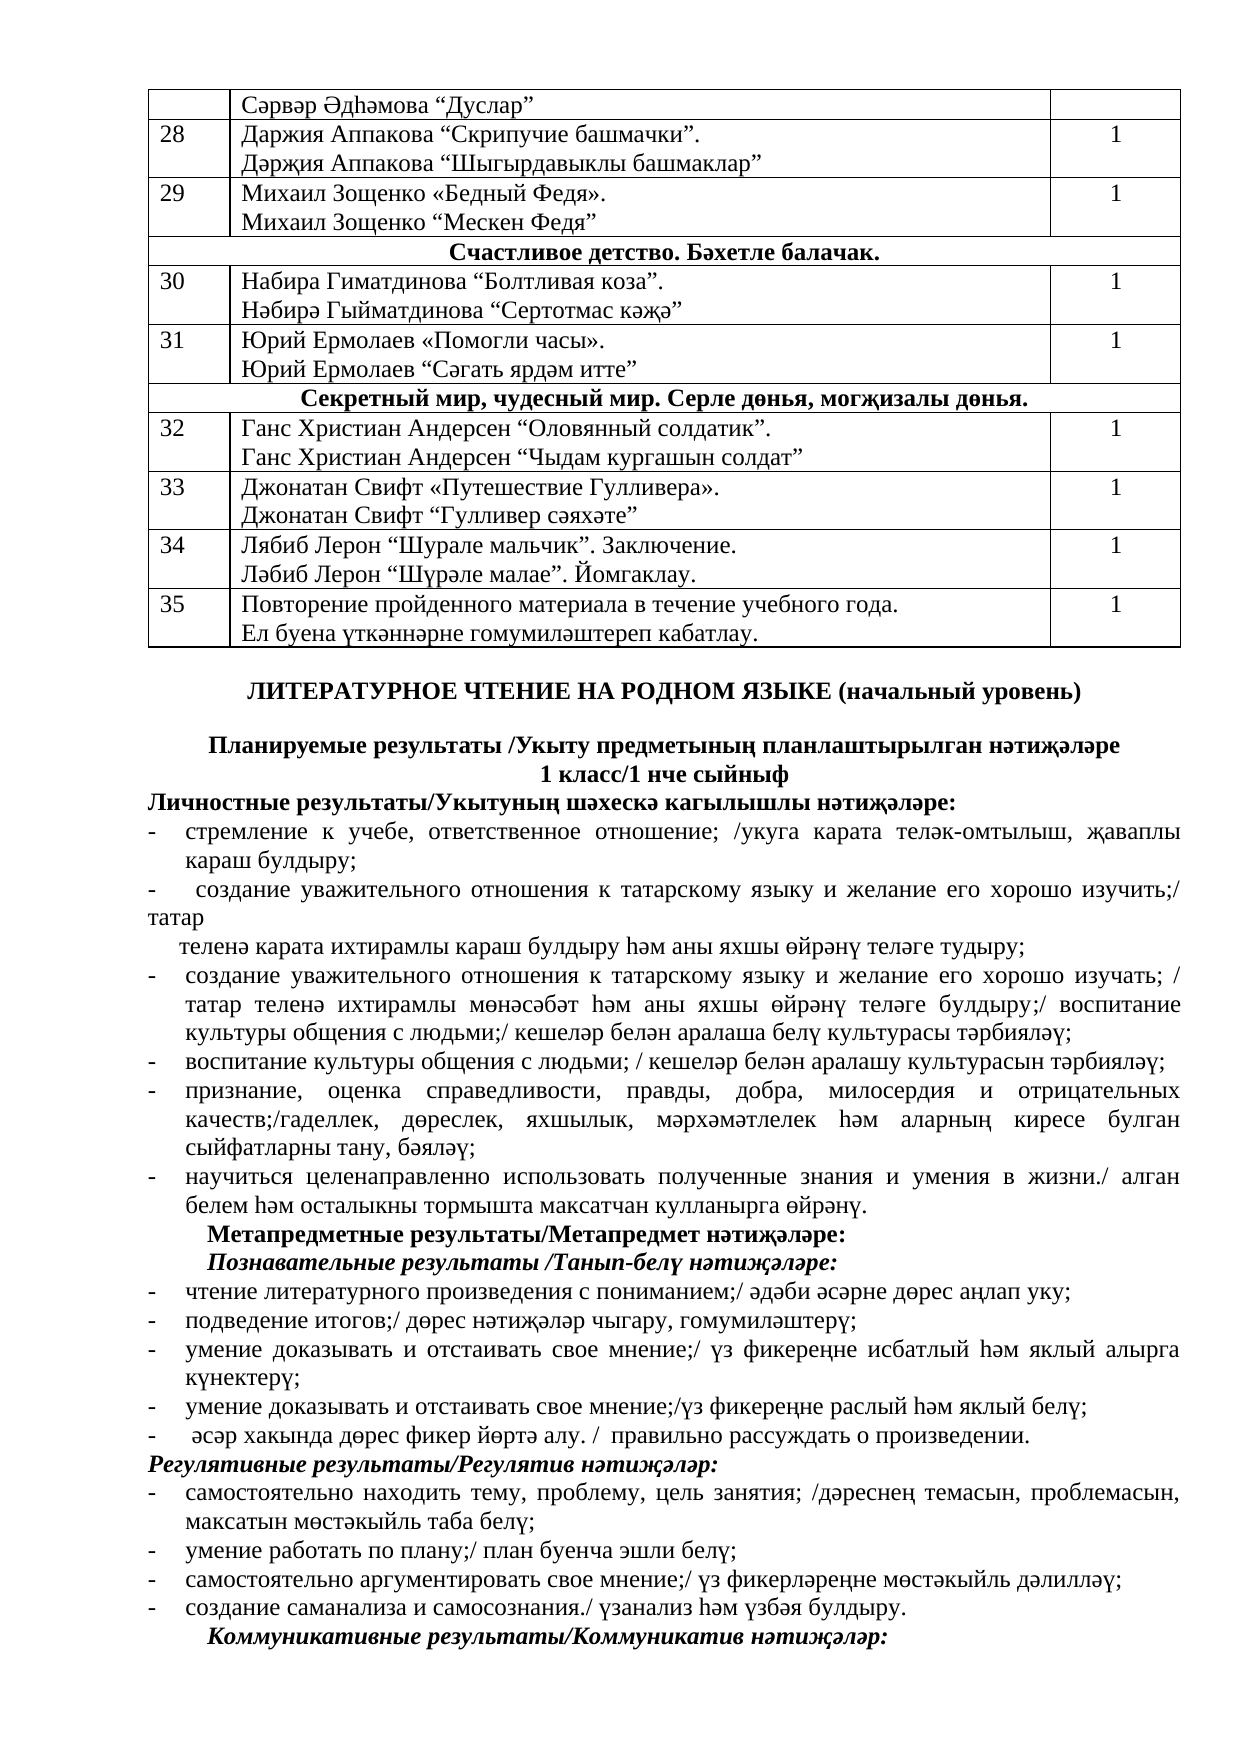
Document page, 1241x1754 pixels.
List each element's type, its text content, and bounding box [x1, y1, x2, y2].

text Личностные результаты/Укытуның шәхескә кагылышлы нәтиҗәләре: [148, 787, 1181, 816]
table_cell Секретный мир, чудесный мир. Серле дөнья, могҗизалы дөнья. [149, 384, 1180, 412]
table_cell 28 [149, 120, 229, 177]
table_cell 33 [149, 472, 229, 529]
list самостоятельно аргументировать свое мнение;/ үз фикерләреңне мөстәкыйль дәлилләү; [148, 1564, 1181, 1592]
text Регулятивные результаты/Регулятив нәтиҗәләр: [148, 1449, 1181, 1477]
table_cell Джонатан Свифт «Путешествие Гулливера». Джонатан Свифт “Гулливер сәяхәте” [231, 472, 1050, 529]
table_cell 1 [1051, 472, 1180, 529]
text Планируемые результаты /Укыту предметының планлаштырылган нәтиҗәләре [148, 730, 1181, 759]
list умение доказывать и отстаивать свое мнение;/ үз фикереңне исбатлый һәм яклый алырга күнектерү; [148, 1334, 1181, 1391]
text Познавательные результаты /Танып-белү нәтиҗәләре: [148, 1247, 1181, 1276]
list научиться целенаправленно использовать полученные знания и умения в жизни./ алган белем һәм осталыкны тормышта максатчан кулланырга өйрәнү. [148, 1161, 1181, 1219]
table_cell 30 [149, 266, 229, 324]
table_cell 1 [1051, 178, 1180, 236]
list чтение литературного произведения с пониманием;/ әдәби әсәрне дөрес аңлап уку; [148, 1276, 1181, 1305]
list подведение итогов;/ дөрес нәтиҗәләр чыгару, гомумиләштерү; [148, 1305, 1181, 1334]
table_cell 29 [149, 178, 229, 236]
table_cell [231, 90, 1050, 118]
table_cell 32 [149, 413, 229, 471]
list самостоятельно находить тему, проблему, цель занятия; /дәреснең темасын, проблемасын, максатын мөстәкыйль таба белү; [148, 1477, 1181, 1535]
table_cell 1 [1051, 530, 1180, 588]
table_cell 35 [149, 589, 229, 646]
text Метапредметные результаты/Метапредмет нәтиҗәләре: [148, 1219, 1181, 1247]
text 1 класс/1 нче сыйныф [148, 759, 1181, 787]
list создание уважительного отношения к татарскому языку и желание его хорошо изучать; / татар теленә ихтирамлы мөнәсәбәт һәм аны яхшы өйрәнү теләге булдыру;/ воспитание культуры общения с людьми;/ кешеләр белән аралаша белү культурасы тәрбияләү; [148, 960, 1181, 1046]
list воспитание культуры общения с людьми; / кешеләр белән аралашу культурасын тәрбияләү; [148, 1046, 1181, 1075]
table_cell Ганс Христиан Андерсен “Оловянный солдатик”. Ганс Христиан Андерсен “Чыдам кургашын солдат” [231, 413, 1050, 471]
table_cell 1 [1051, 325, 1180, 382]
list признание, оценка справедливости, правды, добра, милосердия и отрицательных качеств;/гаделлек, дөреслек, яхшылык, мәрхәмәтлелек һәм аларның киресе булган сыйфатларны тану, бәяләү; [148, 1075, 1181, 1161]
text ЛИТЕРАТУРНОЕ ЧТЕНИЕ НА РОДНОМ ЯЗЫКЕ (начальный уровень) [148, 676, 1181, 705]
text Коммуникативные результаты/Коммуникатив нәтиҗәләр: [148, 1621, 1181, 1650]
table_cell 34 [149, 530, 229, 588]
table_cell Михаил Зощенко «Бедный Федя». Михаил Зощенко “Мескен Федя” [231, 178, 1050, 236]
table_cell 1 [1051, 589, 1180, 646]
table_cell 27 [149, 90, 229, 118]
table_cell 1 [1051, 413, 1180, 471]
table_cell 1 [1051, 90, 1180, 118]
list умение работать по плану;/ план буенча эшли белү; [148, 1535, 1181, 1564]
table_cell 1 [1051, 266, 1180, 324]
table_cell 31 [149, 325, 229, 382]
text - создание уважительного отношения к татарскому языку и желание его хорошо изучить;/ татар [148, 874, 1181, 931]
table_cell Даржия Аппакова “Скрипучие башмачки”. Дәрҗия Аппакова “Шыгырдавыклы башмаклар” [231, 120, 1050, 177]
table_cell Повторение пройденного материала в течение учебного года. Ел буена үткәннәрне гомумиләштереп кабатлау. [231, 589, 1050, 646]
list стремление к учебе, ответственное отношение; /укуга карата теләк-омтылыш, җаваплы караш булдыру; [148, 816, 1181, 874]
table_cell Набира Гиматдинова “Болтливая коза”. Нәбирә Гыйматдинова “Сертотмас кәҗә” [231, 266, 1050, 324]
text теленә карата ихтирамлы караш булдыру һәм аны яхшы өйрәнү теләге тудыру; [148, 931, 1181, 960]
list әсәр хакында дөрес фикер йөртә алу. / правильно рассуждать о произведении. [148, 1420, 1181, 1449]
table_cell Юрий Ермолаев «Помогли часы». Юрий Ермолаев “Сәгать ярдәм итте” [231, 325, 1050, 382]
table_cell Счастливое детство. Бәхетле балачак. [149, 237, 1180, 265]
list создание саманализа и самосознания./ үзанализ һәм үзбәя булдыру. [148, 1592, 1181, 1621]
table_cell Лябиб Лерон “Шурале мальчик”. Заключение. Ләбиб Лерон “Шүрәле малае”. Йомгаклау. [231, 530, 1050, 588]
table_cell 1 [1051, 120, 1180, 177]
list умение доказывать и отстаивать свое мнение;/үз фикереңне раслый һәм яклый белү; [148, 1391, 1181, 1420]
